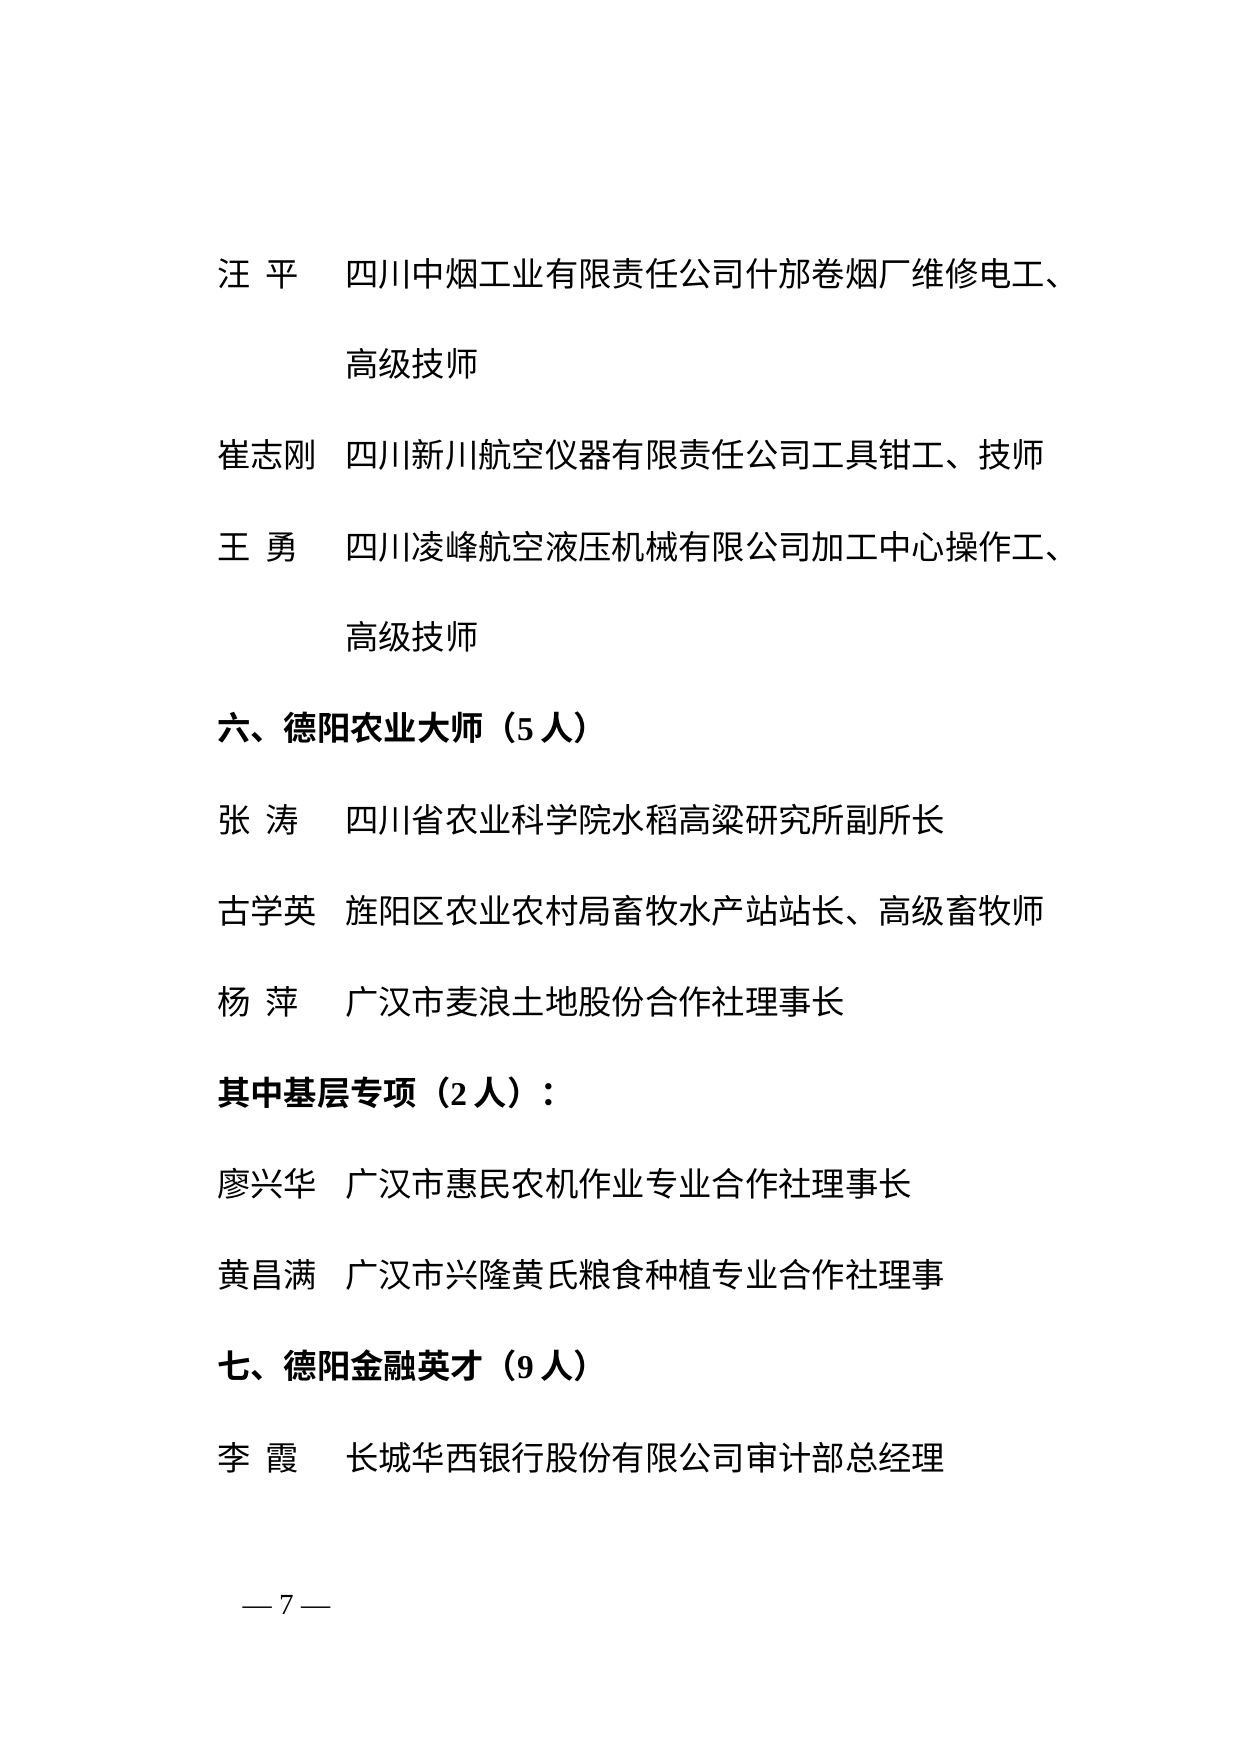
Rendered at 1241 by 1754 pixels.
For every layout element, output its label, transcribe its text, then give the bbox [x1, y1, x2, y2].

table_cell 汪 平 [217, 227, 345, 408]
table_cell 四川省农业科学院水稻高粱研究所副所长 [346, 773, 1086, 863]
table_cell 广汉市兴隆黄氏粮食种植专业合作社理事 [346, 1229, 1086, 1318]
table_cell 张 涛 [217, 773, 345, 863]
table_cell 四川凌峰航空液压机械有限公司加工中心操作工、高级技师 [346, 500, 1086, 681]
table_cell 广汉市惠民农机作业专业合作社理事长 [346, 1137, 1086, 1227]
table_cell 四川新川航空仪器有限责任公司工具钳工、技师 [346, 409, 1086, 499]
table_cell 四川中烟工业有限责任公司什邡卷烟厂维修电工、高级技师 [346, 227, 1086, 408]
table_cell 其中基层专项（2人）： [217, 1046, 1086, 1136]
table_cell 廖兴华 [217, 1137, 345, 1227]
table_cell 杨 萍 [217, 955, 345, 1045]
table_cell 广汉市麦浪土地股份合作社理事长 [346, 955, 1086, 1045]
table_cell 六、德阳农业大师（5人） [217, 682, 1086, 772]
table_cell 王 勇 [217, 500, 345, 681]
table_cell 黄昌满 [217, 1229, 345, 1318]
table_cell 李 霞 [217, 1411, 345, 1501]
table_cell 旌阳区农业农村局畜牧水产站站长、高级畜牧师 [346, 864, 1086, 954]
table_cell 长城华西银行股份有限公司审计部总经理 [346, 1411, 1086, 1501]
table_cell 七、德阳金融英才（9人） [217, 1320, 1086, 1410]
table_cell 古学英 [217, 864, 345, 954]
table_cell 崔志刚 [217, 409, 345, 499]
